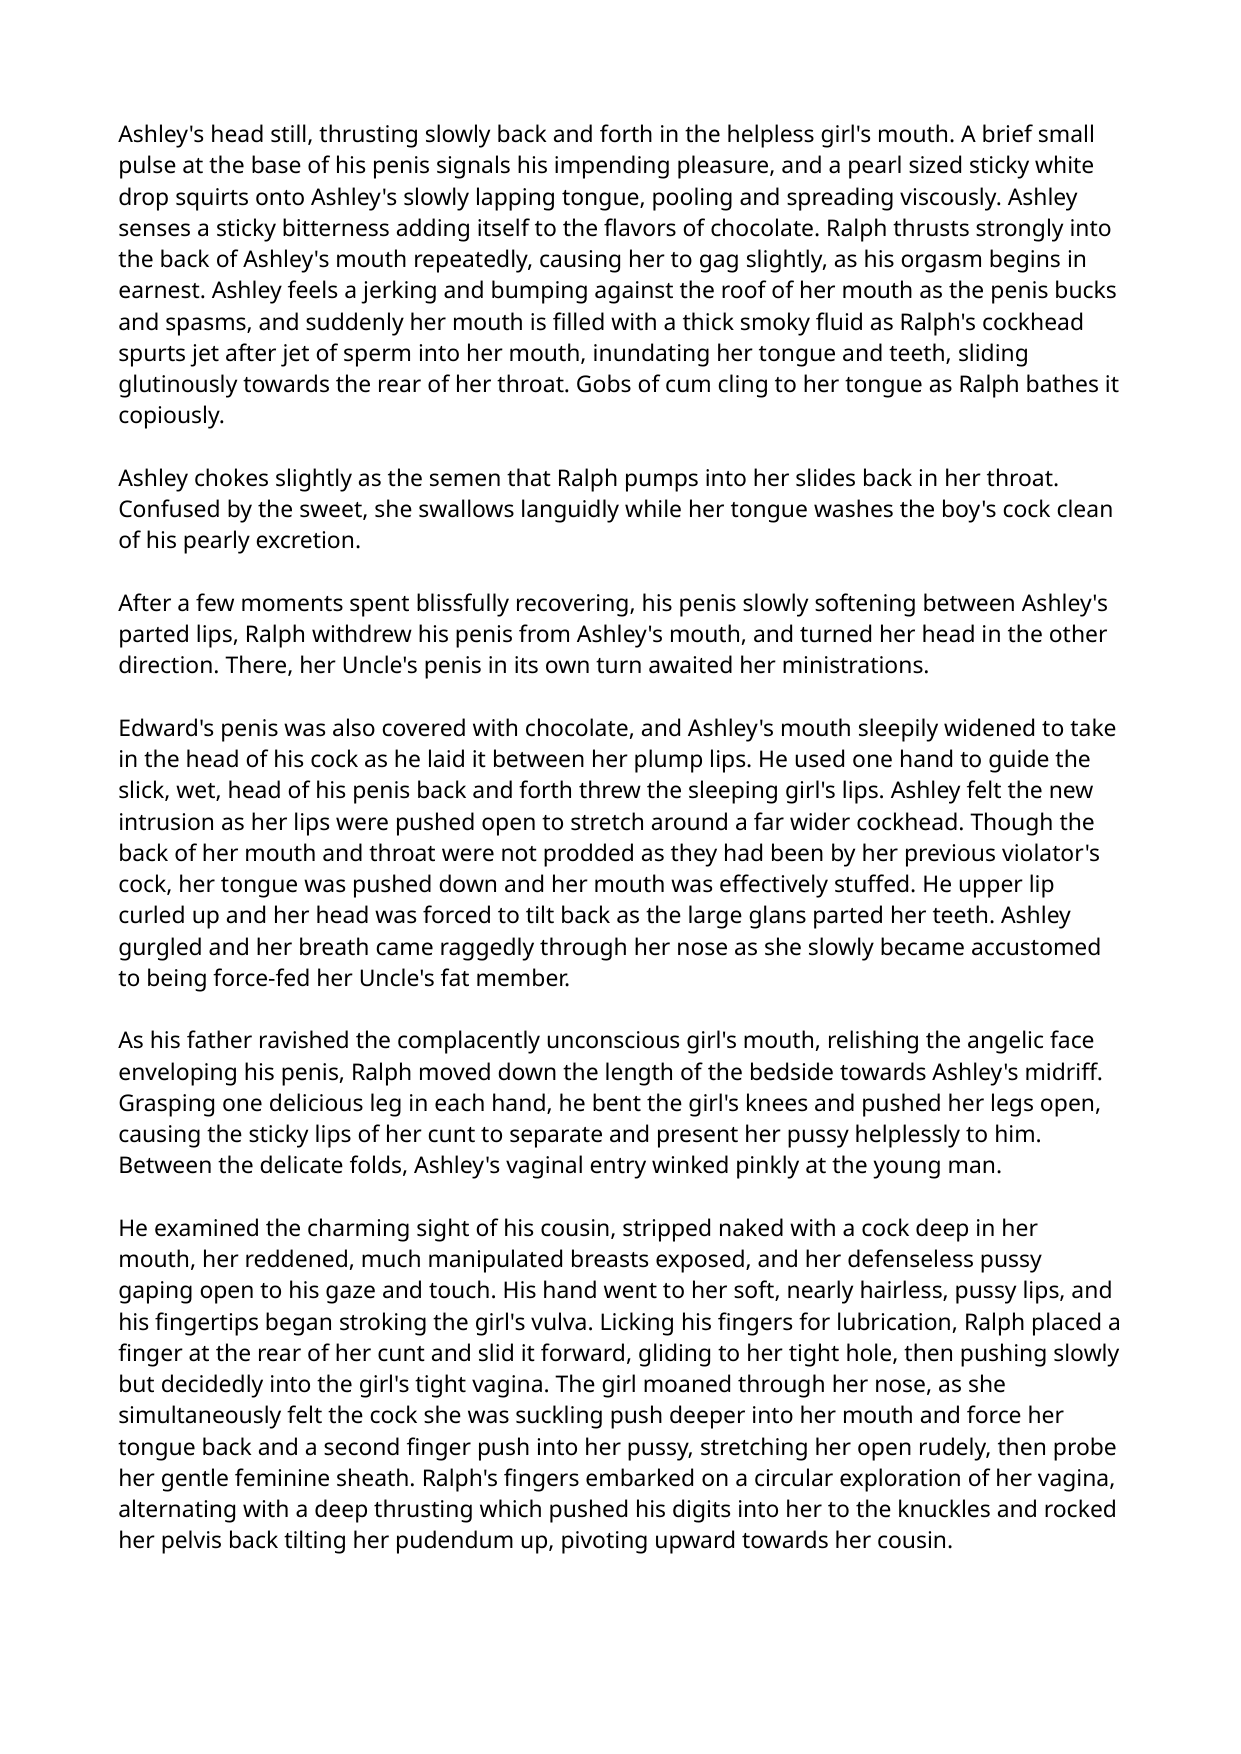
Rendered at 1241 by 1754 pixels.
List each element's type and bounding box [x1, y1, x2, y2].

text [118, 118, 1122, 1556]
